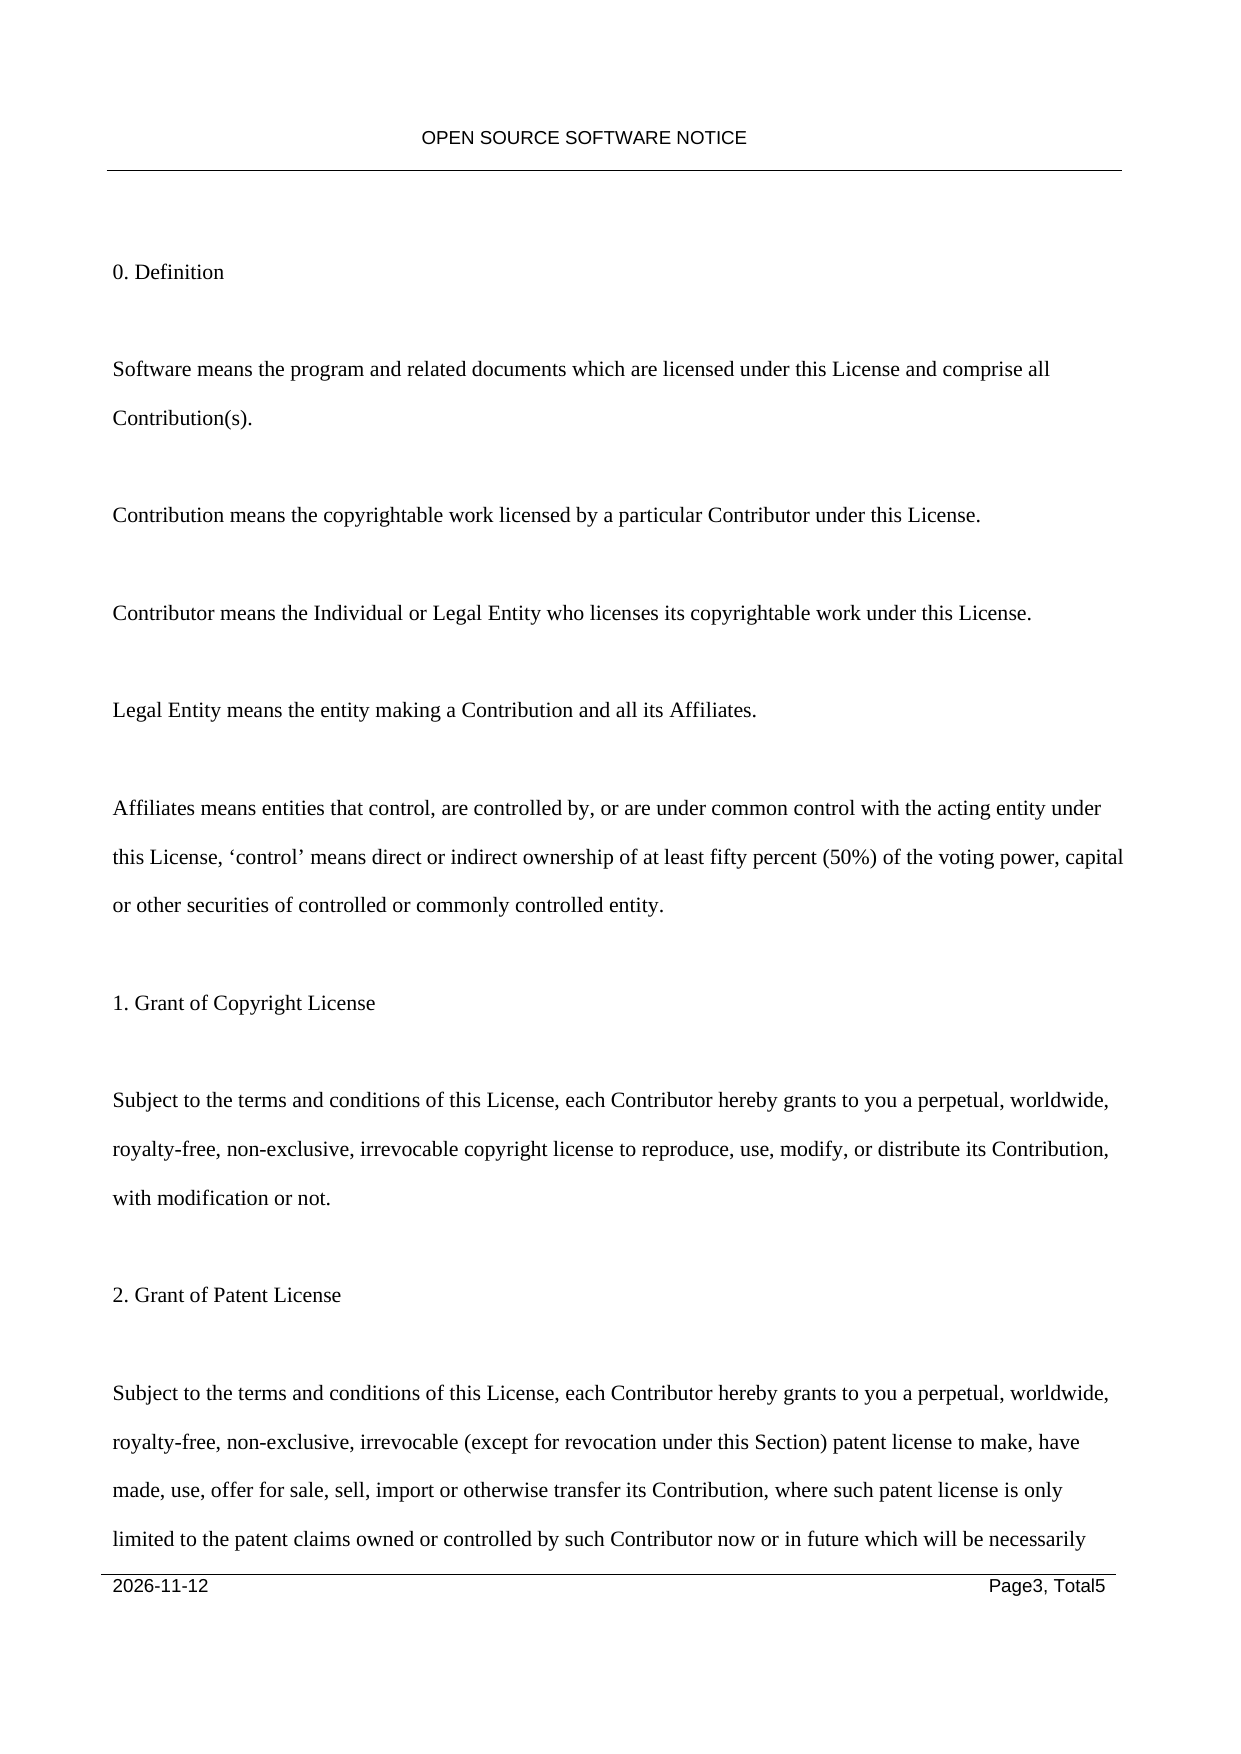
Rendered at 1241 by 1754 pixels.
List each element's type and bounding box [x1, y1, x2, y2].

text [112, 206, 1128, 1555]
